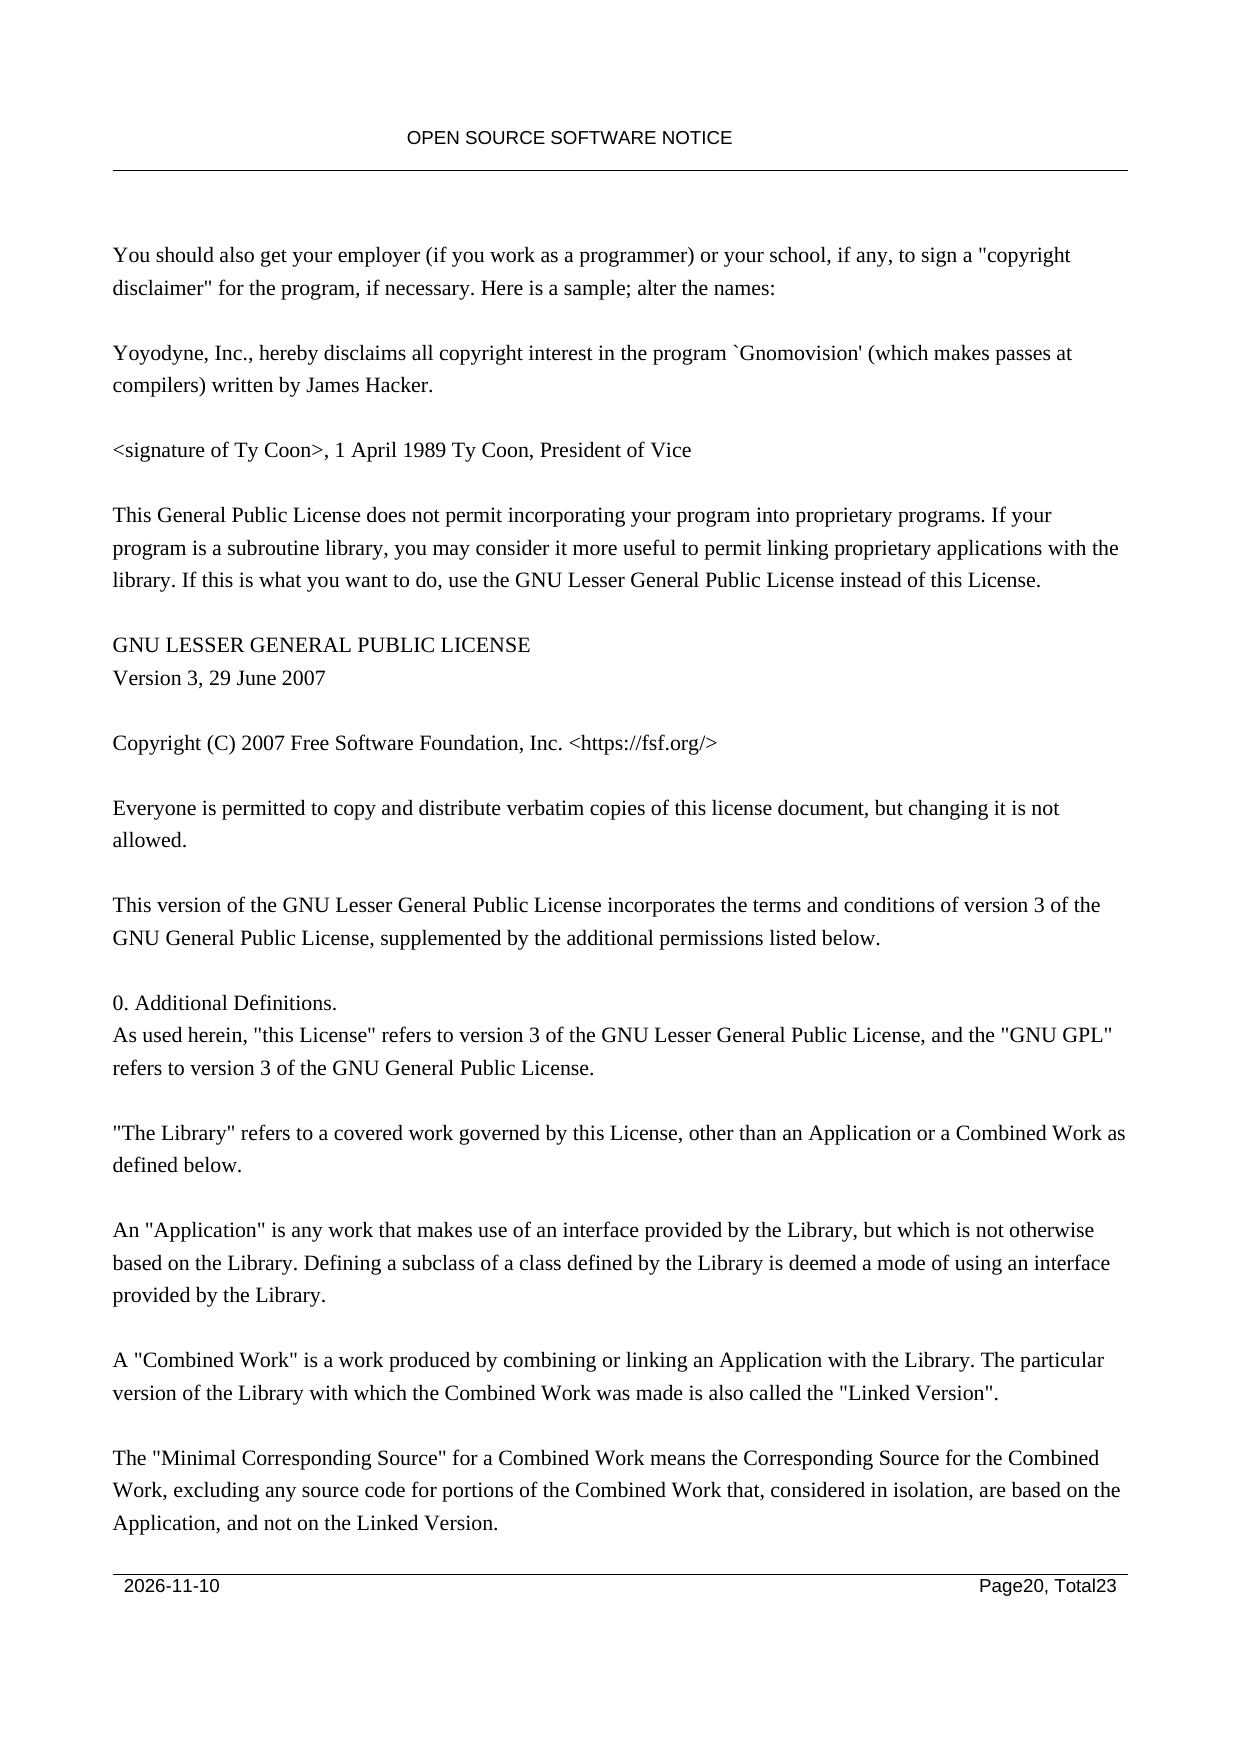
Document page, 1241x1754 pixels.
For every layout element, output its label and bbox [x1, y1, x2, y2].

text [112, 206, 1128, 1539]
